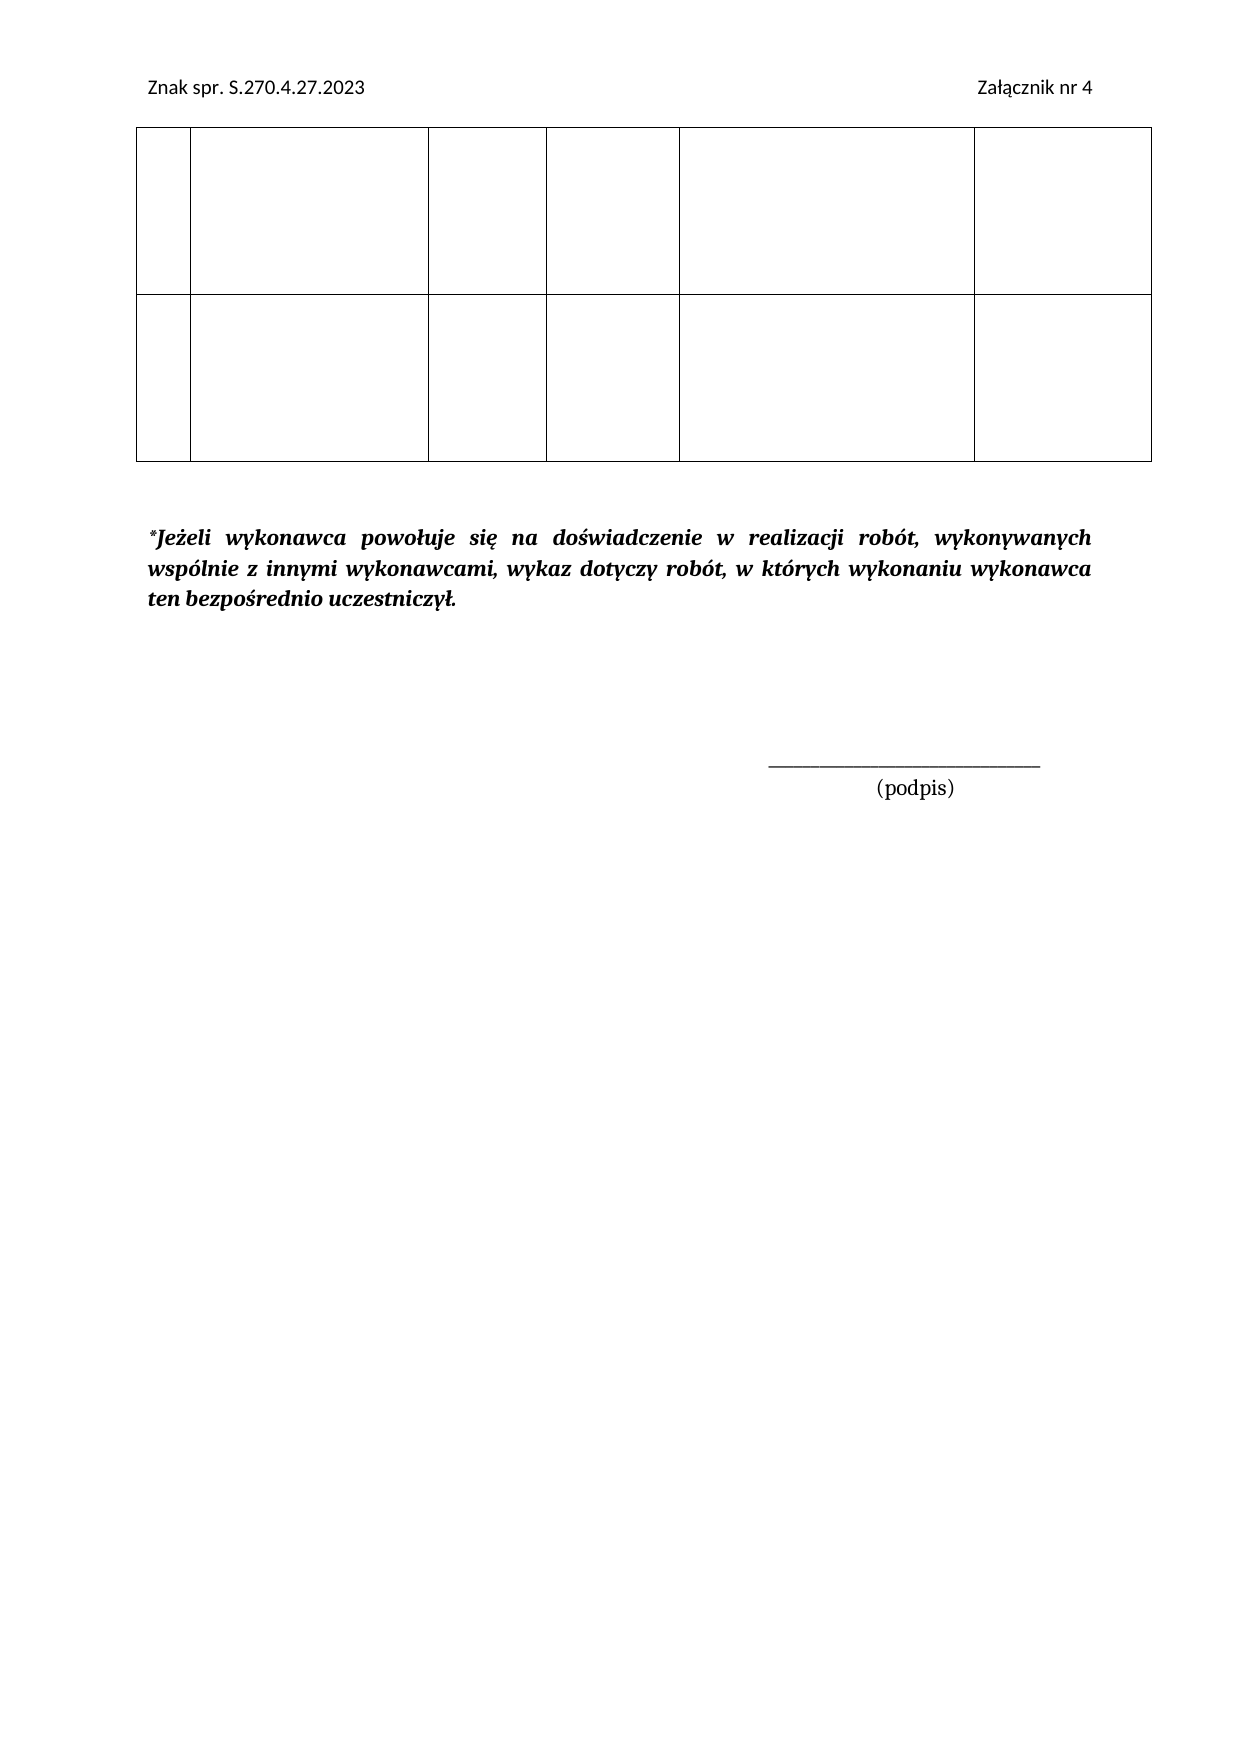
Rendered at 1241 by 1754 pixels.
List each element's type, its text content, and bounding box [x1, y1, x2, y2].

text ________________________________ (podpis) [738, 744, 1092, 801]
table_cell [680, 128, 974, 294]
table_cell [429, 128, 546, 294]
text *Jeżeli wykonawca powołuje się na doświadczenie w realizacji robót, wykonywanych wspólnie z innymi wykonawcami, wykaz dotyczy robót, w których wykonaniu wykonawca ten bezpośrednio uczestniczył. [148, 525, 1092, 612]
table_cell [975, 295, 1151, 461]
table_cell [137, 295, 190, 461]
table_cell [137, 128, 190, 294]
table_cell [975, 128, 1151, 294]
table_cell [547, 128, 679, 294]
table_cell [547, 295, 679, 461]
table_cell [191, 128, 428, 294]
table_cell [191, 295, 428, 461]
table_cell [429, 295, 546, 461]
table_cell [680, 295, 974, 461]
